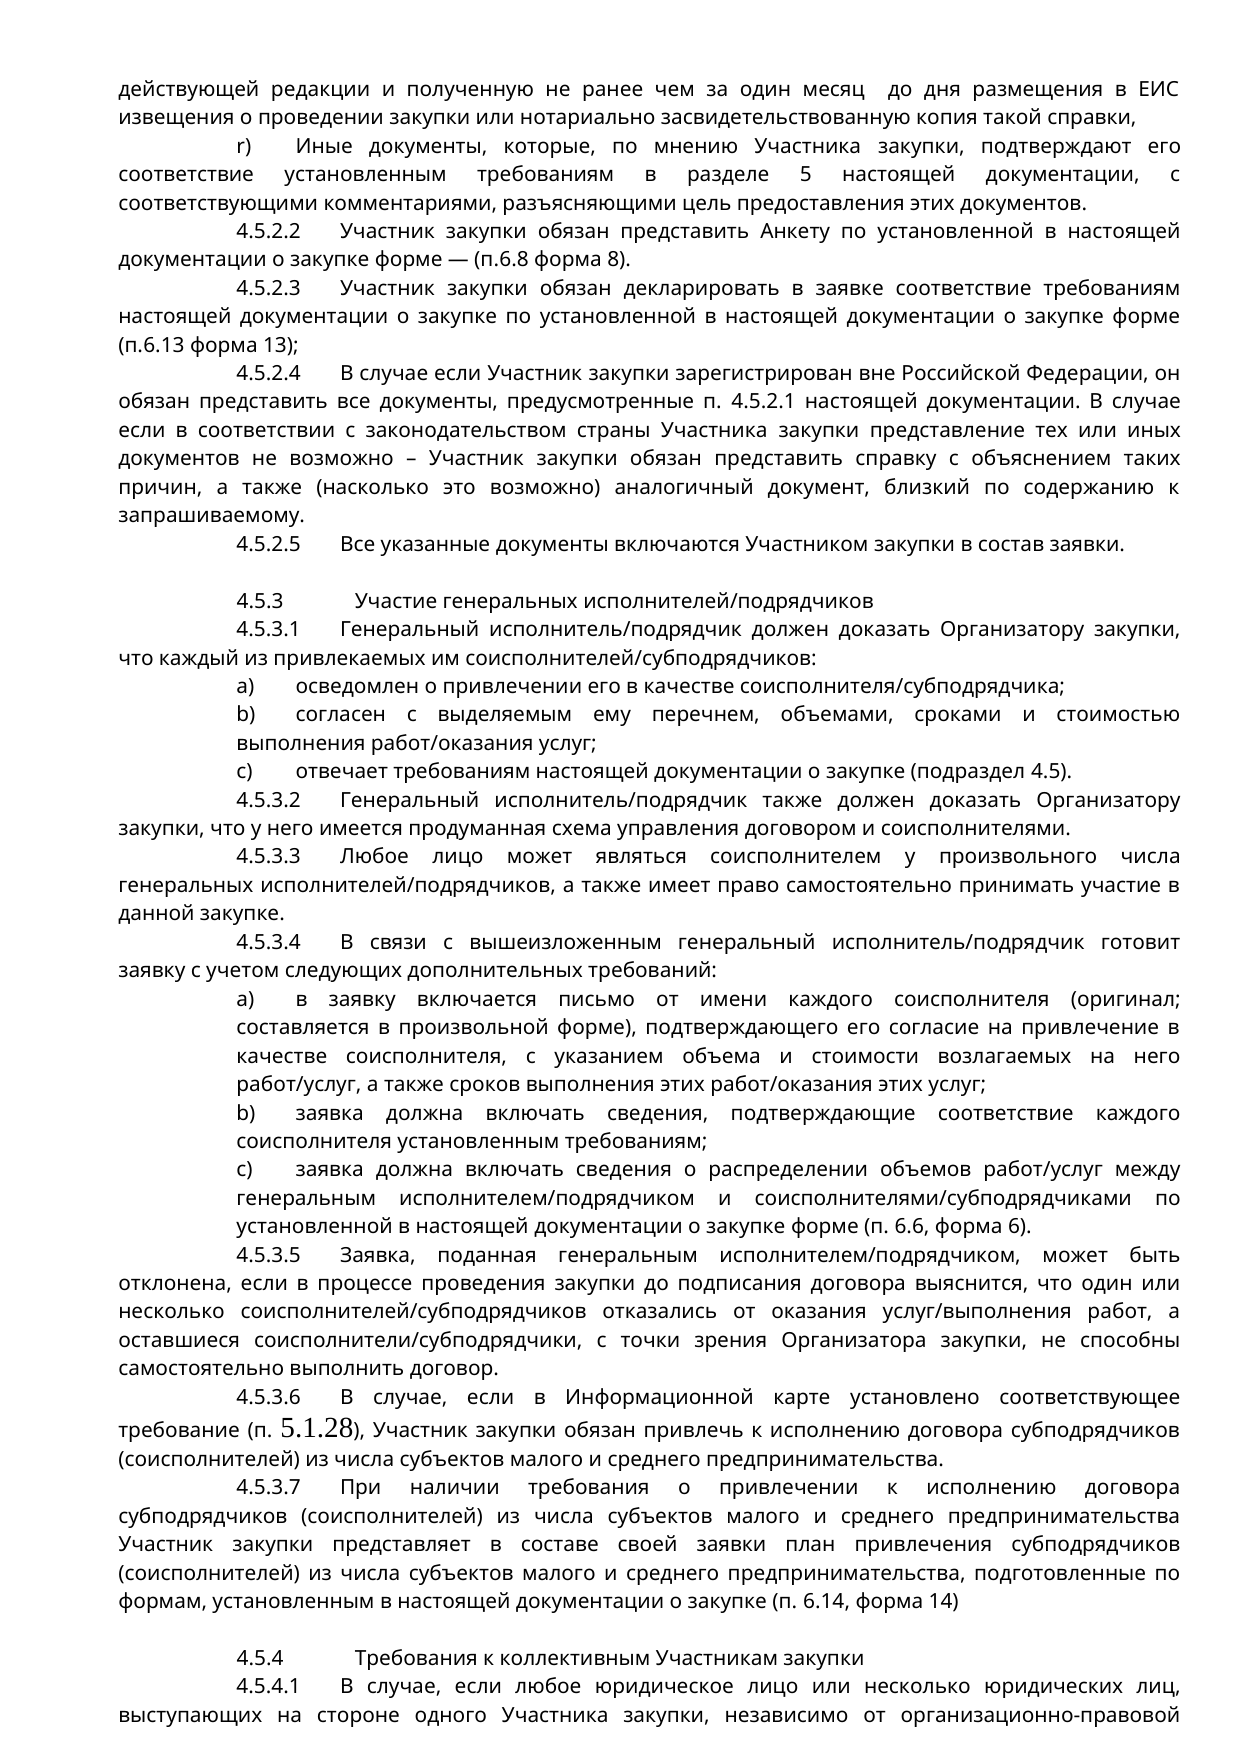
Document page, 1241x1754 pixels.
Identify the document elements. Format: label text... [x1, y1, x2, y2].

list Участник закупки обязан декларировать в заявке соответствие требованиям настоящей документации о закупке по установленной в настоящей документации о закупке форме (п.6.13 форма 13); [118, 273, 1181, 358]
list В связи с вышеизложенным генеральный исполнитель/подрядчик готовит заявку с учетом следующих дополнительных требований: [118, 927, 1181, 984]
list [118, 1671, 1181, 1728]
list Заявка, поданная генеральным исполнителем/подрядчиком, может быть отклонена, если в процессе проведения закупки до подписания договора выяснится, что один или несколько соисполнителей/субподрядчиков отказались от оказания услуг/выполнения работ, а оставшиеся соисполнители/субподрядчики, с точки зрения Организатора закупки, не способны самостоятельно выполнить договор. [118, 1240, 1181, 1382]
list Участие генеральных исполнителей/подрядчиков [236, 586, 1181, 614]
list заявка должна включать сведения о распределении объемов работ/услуг между генеральным исполнителем/подрядчиком и соисполнителями/субподрядчиками по установленной в настоящей документации о закупке форме (п. 6.6, форма 6). [236, 1154, 1181, 1240]
list В случае если Участник закупки зарегистрирован вне Российской Федерации, он обязан представить все документы, предусмотренные п. 4.5.2.1 настоящей документации. В случае если в соответствии с законодательством страны Участника закупки представление тех или иных документов не возможно – Участник закупки обязан представить справку с объяснением таких причин, а также (насколько это возможно) аналогичный документ, близкий по содержанию к запрашиваемому. [118, 358, 1181, 529]
list в заявку включается письмо от имени каждого соисполнителя (оригинал; составляется в произвольной форме), подтверждающего его согласие на привлечение в качестве соисполнителя, с указанием объема и стоимости возлагаемых на него работ/услуг, а также сроков выполнения этих работ/оказания этих услуг; [236, 984, 1181, 1098]
list отвечает требованиям настоящей документации о закупке (подраздел 4.5). [236, 756, 1181, 785]
list Иные документы, которые, по мнению Участника закупки, подтверждают его соответствие установленным требованиям в разделе 5 настоящей документации, с соответствующими комментариями, разъясняющими цель предоставления этих документов. [118, 131, 1181, 216]
list Справка о наличии по состоянию на дату формирования справки положительного, отрицательного или нулевого сальдо единого налогового счета налогоплательщика, плательщика сбора, плательщика страховых взносов или налогового агента, выданную территориальным органом ФНС России, в том числе в форме электронного документа, подписанного усиленной квалифицированной электронной подписью ИФНС России, по форме утвержденной ФНС России в действующей редакции и полученную не ранее чем за один месяц до дня размещения в ЕИС извещения о проведении закупки или нотариально засвидетельствованную копия такой справки, [118, 74, 1181, 131]
list Генеральный исполнитель/подрядчик должен доказать Организатору закупки, что каждый из привлекаемых им соисполнителей/субподрядчиков: [118, 614, 1181, 671]
list Генеральный исполнитель/подрядчик также должен доказать Организатору закупки, что у него имеется продуманная схема управления договором и соисполнителями. [118, 785, 1181, 842]
list В случае, если в Информационной карте установлено соответствующее требование (п. 5.1.28), Участник закупки обязан привлечь к исполнению договора субподрядчиков (соисполнителей) из числа субъектов малого и среднего предпринимательства. [118, 1382, 1181, 1472]
list При наличии требования о привлечении к исполнению договора субподрядчиков (соисполнителей) из числа субъектов малого и среднего предпринимательства Участник закупки представляет в составе своей заявки план привлечения субподрядчиков (соисполнителей) из числа субъектов малого и среднего предпринимательства, подготовленные по формам, установленным в настоящей документации о закупке (п. 6.14, форма 14) [118, 1472, 1181, 1614]
list Все указанные документы включаются Участником закупки в состав заявки. [118, 529, 1181, 557]
list осведомлен о привлечении его в качестве соисполнителя/субподрядчика; [236, 671, 1181, 699]
list Участник закупки обязан представить Анкету по установленной в настоящей документации о закупке форме — (п.6.8 форма 8). [118, 216, 1181, 273]
list Требования к коллективным Участникам закупки [236, 1643, 1181, 1671]
list заявка должна включать сведения, подтверждающие соответствие каждого соисполнителя установленным требованиям; [236, 1098, 1181, 1154]
list согласен с выделяемым ему перечнем, объемами, сроками и стоимостью выполнения работ/оказания услуг; [236, 699, 1181, 756]
list Любое лицо может являться соисполнителем у произвольного числа генеральных исполнителей/подрядчиков, а также имеет право самостоятельно принимать участие в данной закупке. [118, 842, 1181, 927]
